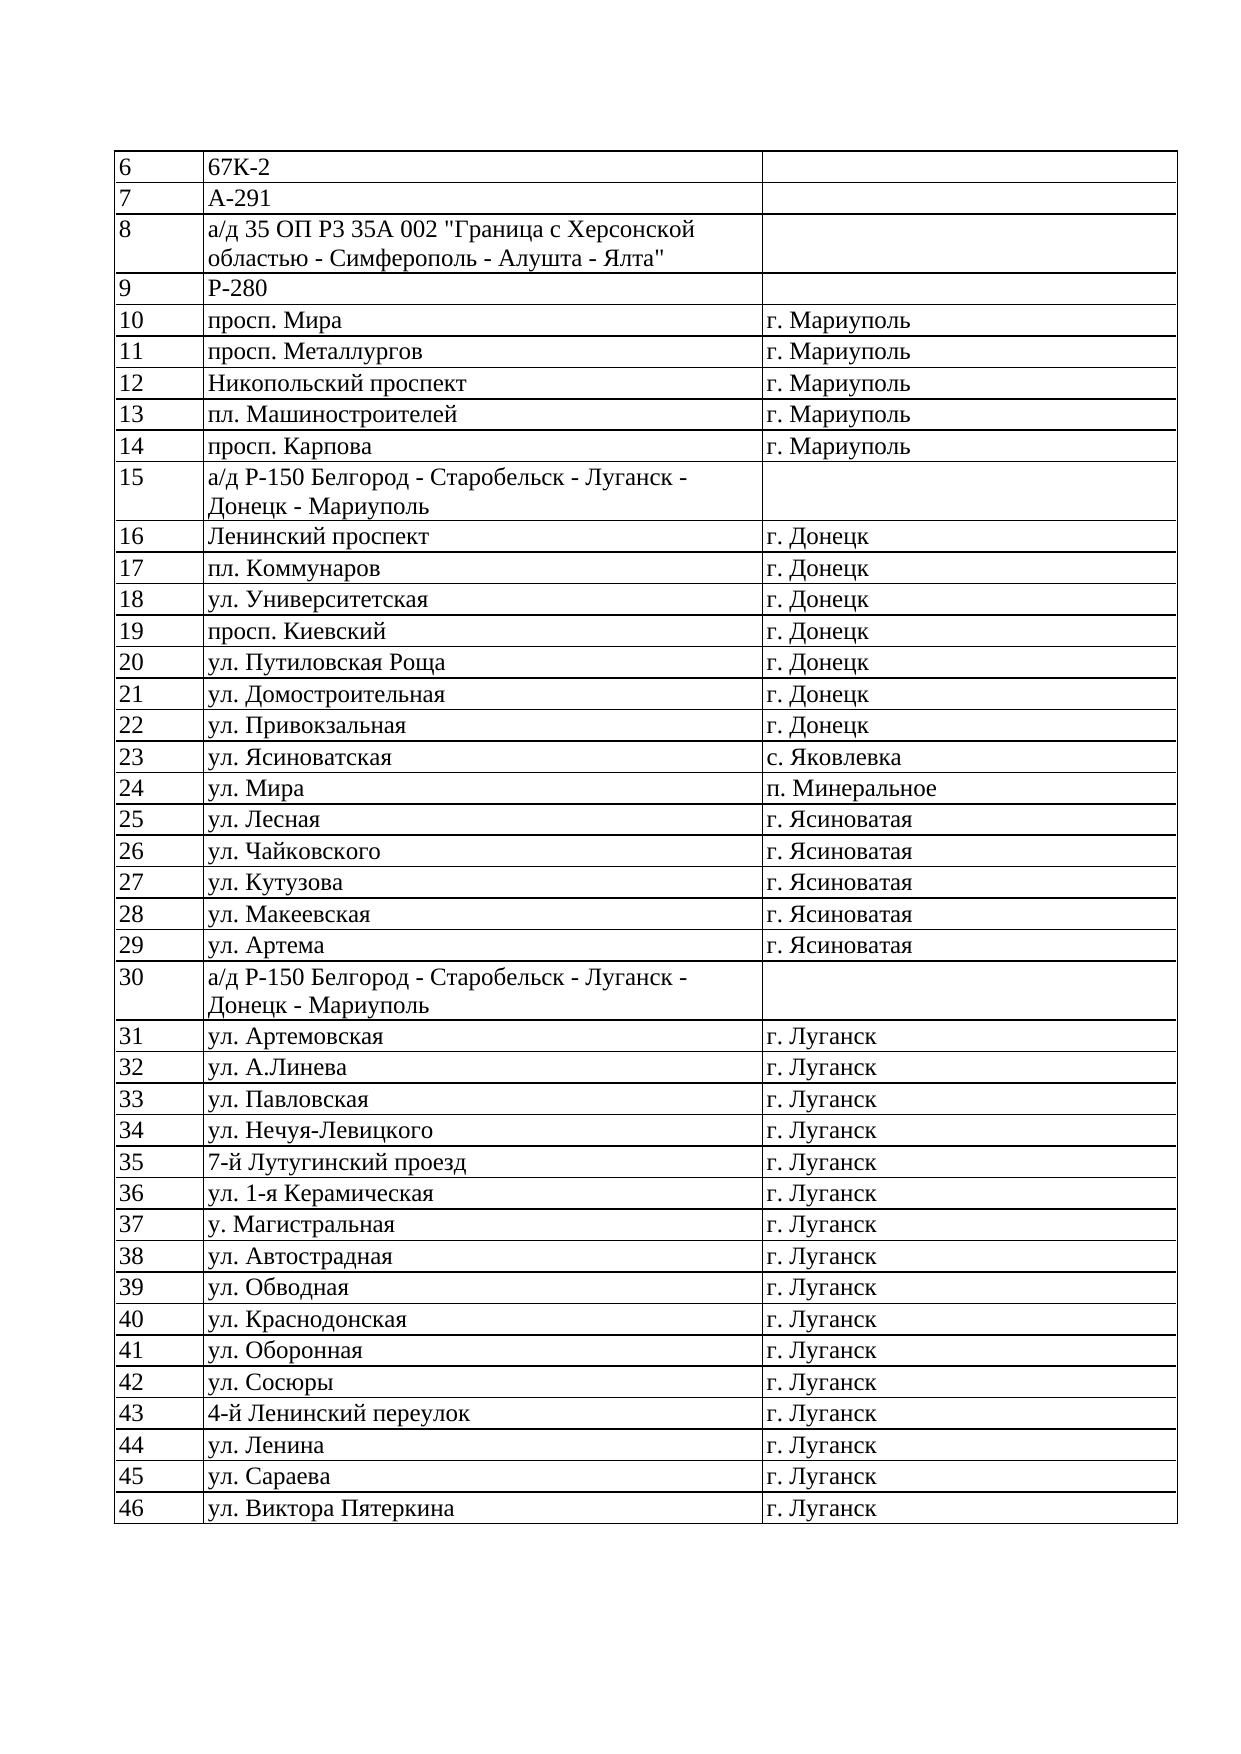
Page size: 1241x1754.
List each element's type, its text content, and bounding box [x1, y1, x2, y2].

table_cell 34 [115, 1115, 203, 1145]
table_cell ул. Виктора Пятеркина [204, 1493, 762, 1523]
table_cell ул. Макеевская [204, 899, 762, 929]
table_cell Ленинский проспект [204, 521, 762, 551]
table_cell ул. Ясиноватская [204, 742, 762, 771]
table_cell ул. Павловская [204, 1084, 762, 1114]
table_cell г. Луганск [763, 1082, 1177, 1114]
table_cell ул. А.Линева [204, 1052, 762, 1082]
table_cell 12 [115, 368, 203, 398]
table_cell [763, 213, 1177, 272]
table_cell 24 [115, 773, 203, 803]
table_cell 6 [115, 152, 203, 181]
table_cell 20 [115, 647, 203, 677]
table_cell ул. 1-я Керамическая [204, 1178, 762, 1208]
table_cell [763, 461, 1177, 520]
table_cell г. Мариуполь [763, 429, 1177, 461]
table_cell просп. Мира [204, 305, 762, 335]
table_cell [763, 181, 1177, 213]
table_cell г. Ясиноватая [763, 897, 1177, 929]
table_cell г. Луганск [763, 1177, 1177, 1208]
table_cell г. Ясиноватая [763, 866, 1177, 897]
table_cell 11 [115, 336, 203, 366]
table_cell г. Донецк [763, 677, 1177, 708]
table_cell 13 [115, 399, 203, 429]
table_cell 27 [115, 867, 203, 897]
table_cell г. Луганск [763, 1051, 1177, 1082]
table_cell г. Донецк [763, 646, 1177, 677]
table_cell 37 [115, 1209, 203, 1239]
table_cell А-291 [204, 183, 762, 213]
table_cell 23 [115, 741, 203, 771]
table_cell 26 [115, 835, 203, 866]
table_cell 7 [115, 183, 203, 213]
table_cell 18 [115, 584, 203, 614]
table_cell г. Ясиноватая [763, 834, 1177, 866]
table_cell Никопольский проспект [204, 368, 762, 398]
table_cell Р-280 [204, 274, 762, 303]
table_cell г. Донецк [763, 583, 1177, 614]
table_cell ул. Кутузова [204, 867, 762, 897]
table_cell ул. Нечуя-Левицкого [204, 1115, 762, 1145]
table_cell 35 [115, 1146, 203, 1177]
table_cell ул. Автострадная [204, 1241, 762, 1271]
table_cell ул. Чайковского [204, 836, 762, 866]
table_cell 17 [115, 552, 203, 583]
table_cell а/д Р-150 Белгород - Старобельск - Луганск - Донецк - Мариуполь [204, 962, 762, 1019]
table_cell г. Луганск [763, 1428, 1177, 1460]
table_cell 25 [115, 804, 203, 834]
table_cell 39 [115, 1272, 203, 1302]
table_cell г. Луганск [763, 1491, 1177, 1523]
table_cell пл. Коммунаров [204, 553, 762, 583]
table_cell 40 [115, 1304, 203, 1334]
table_cell 15 [115, 462, 203, 520]
table_cell 28 [115, 898, 203, 929]
table_cell г. Луганск [763, 1019, 1177, 1051]
table_cell г. Мариуполь [763, 398, 1177, 429]
table_cell 42 [115, 1366, 203, 1397]
table_cell г. Мариуполь [763, 335, 1177, 366]
table_cell пл. Машиностроителей [204, 400, 762, 429]
table_cell г. Луганск [763, 1303, 1177, 1334]
table_cell ул. Артемовская [204, 1021, 762, 1051]
table_cell ул. Домостроительная [204, 679, 762, 708]
table_cell [763, 960, 1177, 1019]
table_cell а/д Р-150 Белгород - Старобельск - Луганск - Донецк - Мариуполь [204, 462, 762, 520]
table_cell ул. Путиловская Роща [204, 647, 762, 677]
table_cell 29 [115, 930, 203, 960]
table_cell у. Магистральная [204, 1210, 762, 1239]
table_cell ул. Обводная [204, 1273, 762, 1302]
table_cell 33 [115, 1083, 203, 1114]
table_cell ул. Мира [204, 773, 762, 803]
table_cell 16 [115, 521, 203, 551]
table_cell г. Мариуполь [763, 366, 1177, 398]
table_cell [763, 272, 1177, 303]
table_cell ул. Ленина [204, 1430, 762, 1460]
table_cell г. Донецк [763, 709, 1177, 740]
table_cell г. Луганск [763, 1397, 1177, 1428]
table_cell г. Луганск [763, 1208, 1177, 1239]
table_cell г. Луганск [763, 1334, 1177, 1365]
table_cell г. Луганск [763, 1114, 1177, 1145]
table_cell 43 [115, 1398, 203, 1428]
table_cell 30 [115, 961, 203, 1019]
table_cell 8 [115, 214, 203, 272]
table_cell ул. Краснодонская [204, 1304, 762, 1334]
table_cell 45 [115, 1461, 203, 1491]
table_cell просп. Киевский [204, 616, 762, 646]
table_cell г. Луганск [763, 1460, 1177, 1491]
table_cell 36 [115, 1178, 203, 1208]
table_cell г. Мариуполь [763, 304, 1177, 335]
table_cell [763, 152, 1177, 181]
table_cell г. Донецк [763, 551, 1177, 583]
table_cell 4-й Ленинский переулок [204, 1398, 762, 1428]
table_cell п. Минеральное [763, 771, 1177, 803]
table_cell 67К-2 [204, 152, 762, 181]
table_cell 38 [115, 1241, 203, 1271]
table_cell с. Яковлевка [763, 740, 1177, 771]
table_cell 7-й Лутугинский проезд [204, 1147, 762, 1177]
table_cell г. Донецк [763, 614, 1177, 646]
table_cell а/д 35 ОП Р3 35А 002 "Граница с Херсонской областью - Симферополь - Алушта - Ялта" [204, 215, 762, 272]
table_cell г. Донецк [763, 520, 1177, 551]
table_cell г. Луганск [763, 1145, 1177, 1177]
table_cell просп. Металлургов [204, 337, 762, 366]
table_cell г. Ясиноватая [763, 929, 1177, 960]
table_cell г. Луганск [763, 1271, 1177, 1302]
table_cell ул. Сараева [204, 1461, 762, 1491]
table_cell 22 [115, 710, 203, 740]
table_cell г. Луганск [763, 1240, 1177, 1271]
table_cell 19 [115, 615, 203, 646]
table_cell ул. Артема [204, 930, 762, 960]
table_cell г. Луганск [763, 1365, 1177, 1397]
table_cell ул. Привокзальная [204, 710, 762, 740]
table_cell ул. Оборонная [204, 1336, 762, 1365]
table_cell 46 [115, 1492, 203, 1523]
table_cell 14 [115, 430, 203, 461]
table_cell 41 [115, 1335, 203, 1365]
table_cell ул. Сосюры [204, 1367, 762, 1397]
table_cell 44 [115, 1429, 203, 1460]
table_cell ул. Университетская [204, 584, 762, 614]
table_cell г. Ясиноватая [763, 803, 1177, 834]
table_cell 32 [115, 1052, 203, 1082]
table_cell просп. Карпова [204, 431, 762, 461]
table_cell 10 [115, 305, 203, 335]
table_cell 21 [115, 678, 203, 708]
table_cell ул. Лесная [204, 805, 762, 834]
table_cell 9 [115, 273, 203, 303]
table_cell 31 [115, 1020, 203, 1051]
